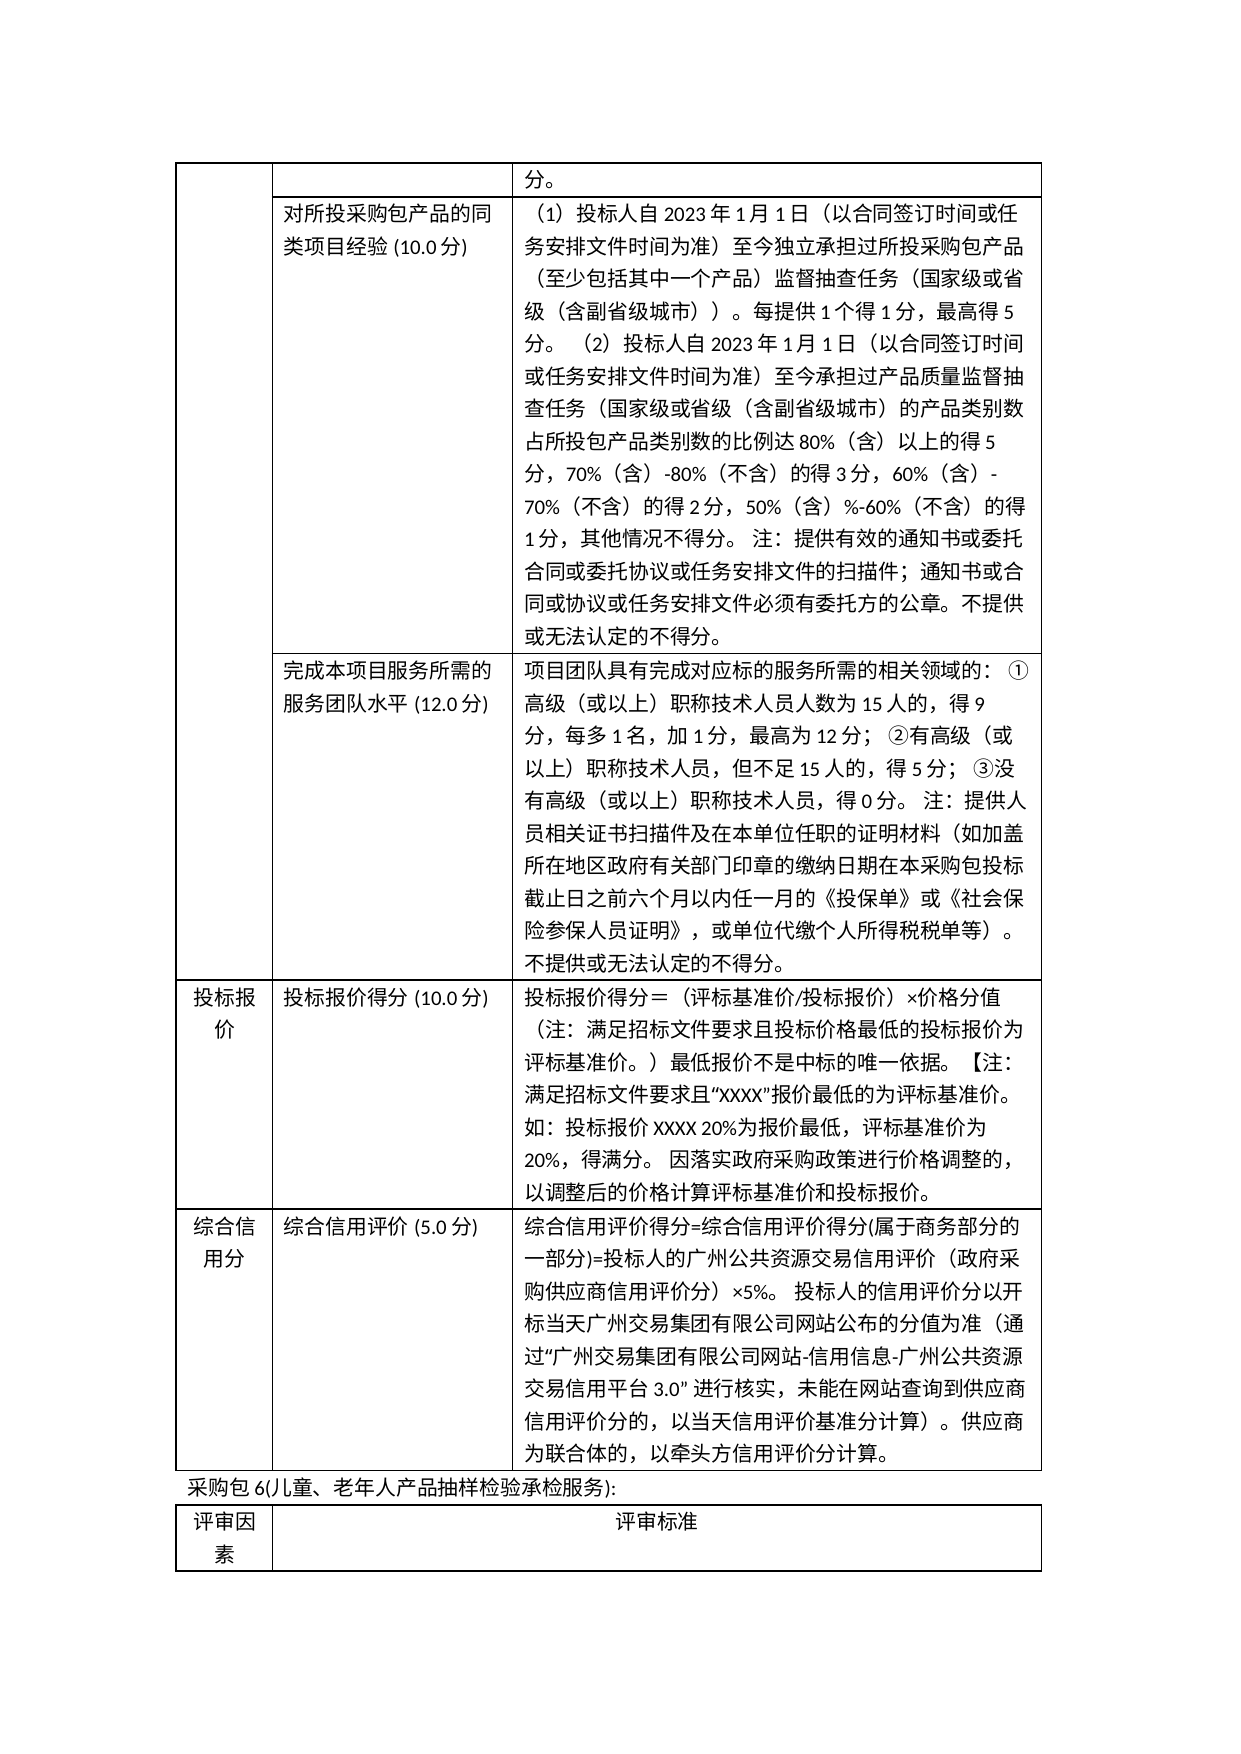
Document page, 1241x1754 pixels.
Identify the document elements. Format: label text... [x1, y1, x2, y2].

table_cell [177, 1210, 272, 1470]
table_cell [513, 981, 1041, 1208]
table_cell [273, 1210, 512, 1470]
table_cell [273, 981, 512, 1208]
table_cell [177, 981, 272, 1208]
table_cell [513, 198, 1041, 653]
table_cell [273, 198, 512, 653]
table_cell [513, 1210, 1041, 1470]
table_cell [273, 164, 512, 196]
text 采购包6(儿童、老年人产品抽样检验承检服务): [187, 1471, 1053, 1504]
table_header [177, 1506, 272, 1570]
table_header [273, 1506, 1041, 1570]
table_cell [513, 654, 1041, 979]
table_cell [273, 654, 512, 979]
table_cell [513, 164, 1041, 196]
